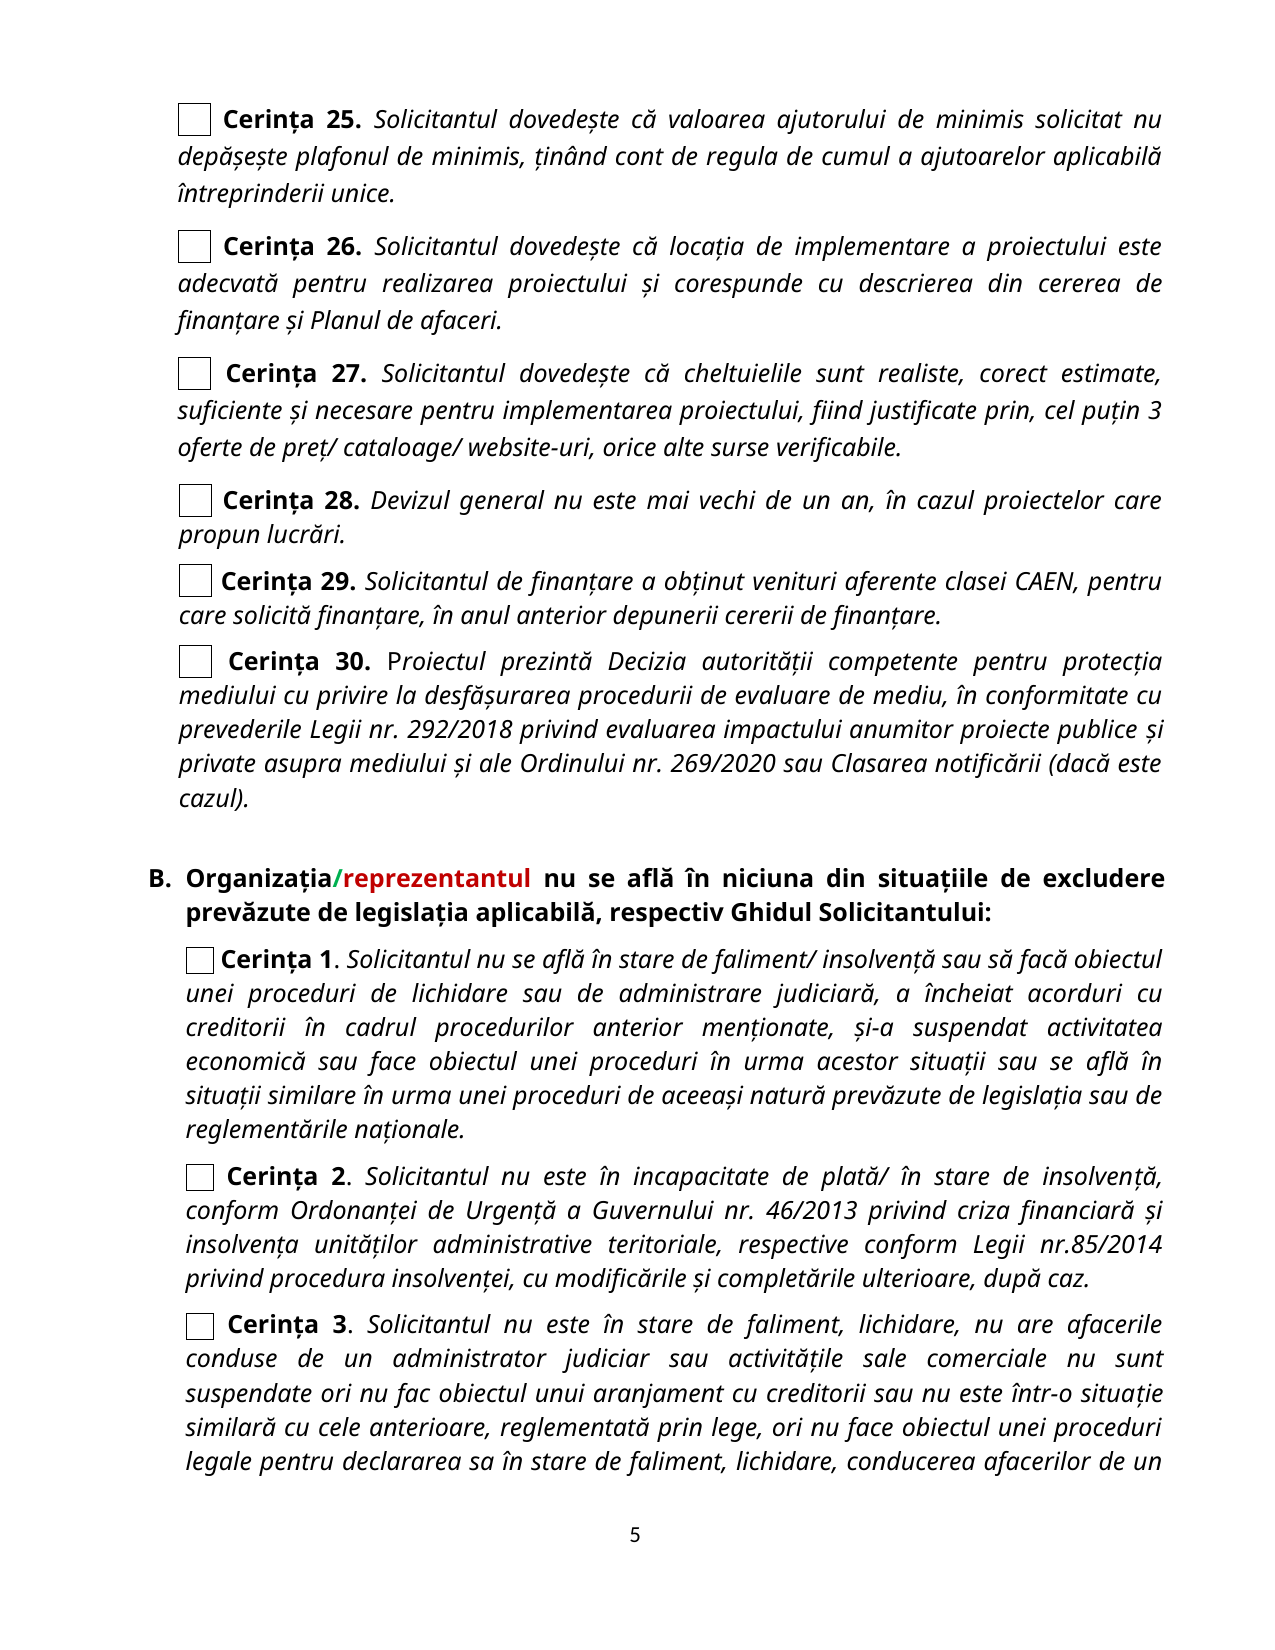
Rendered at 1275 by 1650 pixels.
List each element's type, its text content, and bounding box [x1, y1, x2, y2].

list Organizația/reprezentantul nu se află în niciuna din situațiile de excludere prevăzute de legislația aplicabilă, respectiv Ghidul Solicitantului: [148, 861, 1167, 929]
list Cerința 29. Solicitantul de finanțare a obținut venituri aferente clasei CAEN, pentru care solicită finanțare, în anul anterior depunerii cererii de finanțare. [178, 563, 1167, 631]
text Cerința 25. Solicitantul dovedește că valoarea ajutorului de minimis solicitat nu depășește plafonul de minimis, ținând cont de regula de cumul a ajutoarelor aplicabilă întreprinderii unice. [177, 102, 1167, 209]
text Cerința 27. Solicitantul dovedește că cheltuielile sunt realiste, corect estimate, suficiente și necesare pentru implementarea proiectului, fiind justificate prin, cel puțin 3 oferte de preț/ cataloage/ website-uri, orice alte surse verificabile. [177, 356, 1167, 463]
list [185, 1307, 1167, 1477]
list Cerința 2. Solicitantul nu este în incapacitate de plată/ în stare de insolvenţă, conform Ordonanței de Urgență a Guvernului nr. 46/2013 privind criza financiară și insolvența unităților administrative teritoriale, respective conform Legii nr.85/2014 privind procedura insolvenței, cu modificările și completările ulterioare, după caz. [185, 1158, 1167, 1294]
list Cerința 30. Proiectul prezintă Decizia autorității competente pentru protecția mediului cu privire la desfăşurarea procedurii de evaluare de mediu, în conformitate cu prevederile Legii nr. 292/2018 privind evaluarea impactului anumitor proiecte publice şi private asupra mediului și ale Ordinului nr. 269/2020 sau Clasarea notificării (dacă este cazul). [178, 644, 1167, 814]
text Cerința 26. Solicitantul dovedește că locația de implementare a proiectului este adecvată pentru realizarea proiectului și corespunde cu descrierea din cererea de finanțare și Planul de afaceri. [177, 229, 1167, 336]
list Cerința 1. Solicitantul nu se află în stare de faliment/ insolvență sau să facă obiectul unei proceduri de lichidare sau de administrare judiciară, a încheiat acorduri cu creditorii în cadrul procedurilor anterior menționate, și-a suspendat activitatea economică sau face obiectul unei proceduri în urma acestor situații sau se află în situații similare în urma unei proceduri de aceeași natură prevăzute de legislația sau de reglementările naționale. [185, 941, 1167, 1146]
list Cerința 28. Devizul general nu este mai vechi de un an, în cazul proiectelor care propun lucrări. [178, 483, 1167, 551]
